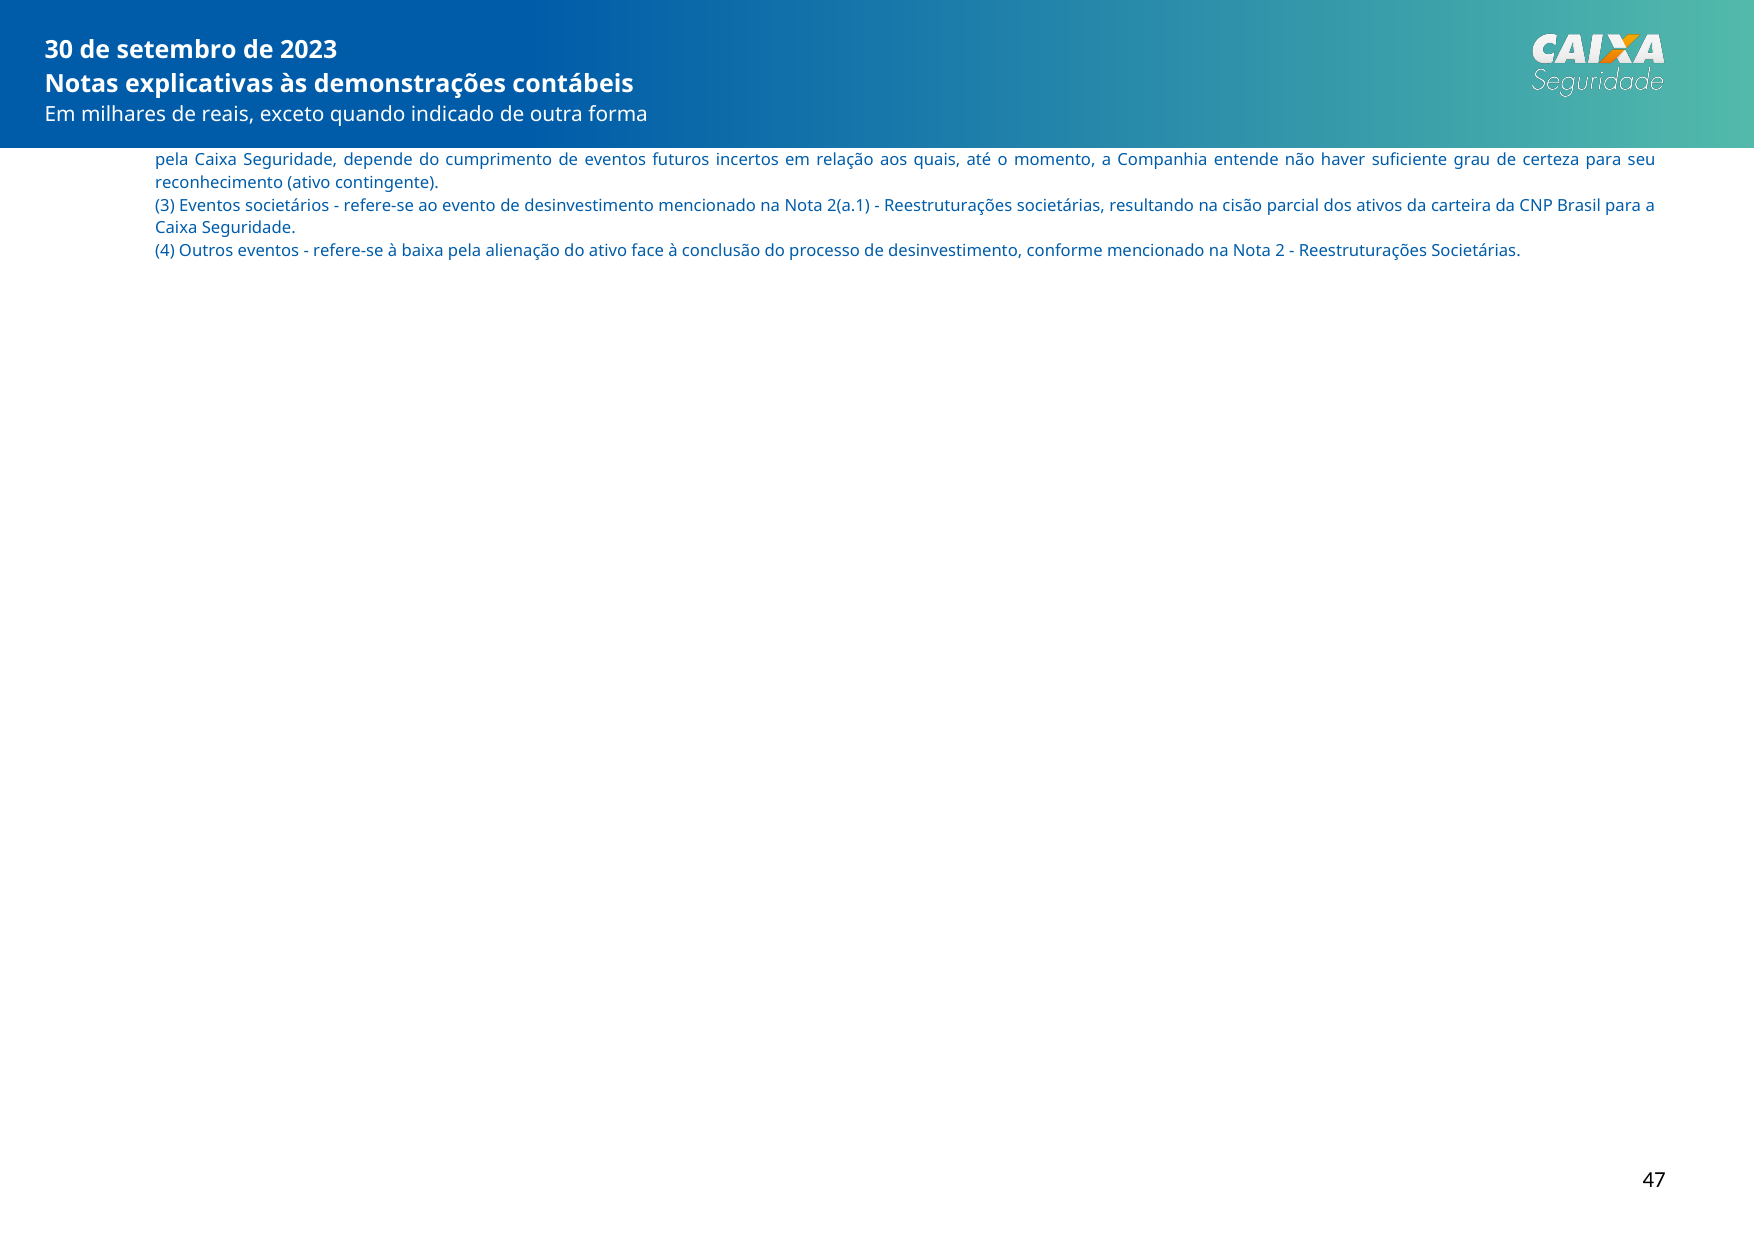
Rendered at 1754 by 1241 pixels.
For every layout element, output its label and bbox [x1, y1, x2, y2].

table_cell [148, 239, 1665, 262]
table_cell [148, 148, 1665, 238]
picture [1531, 33, 1666, 98]
